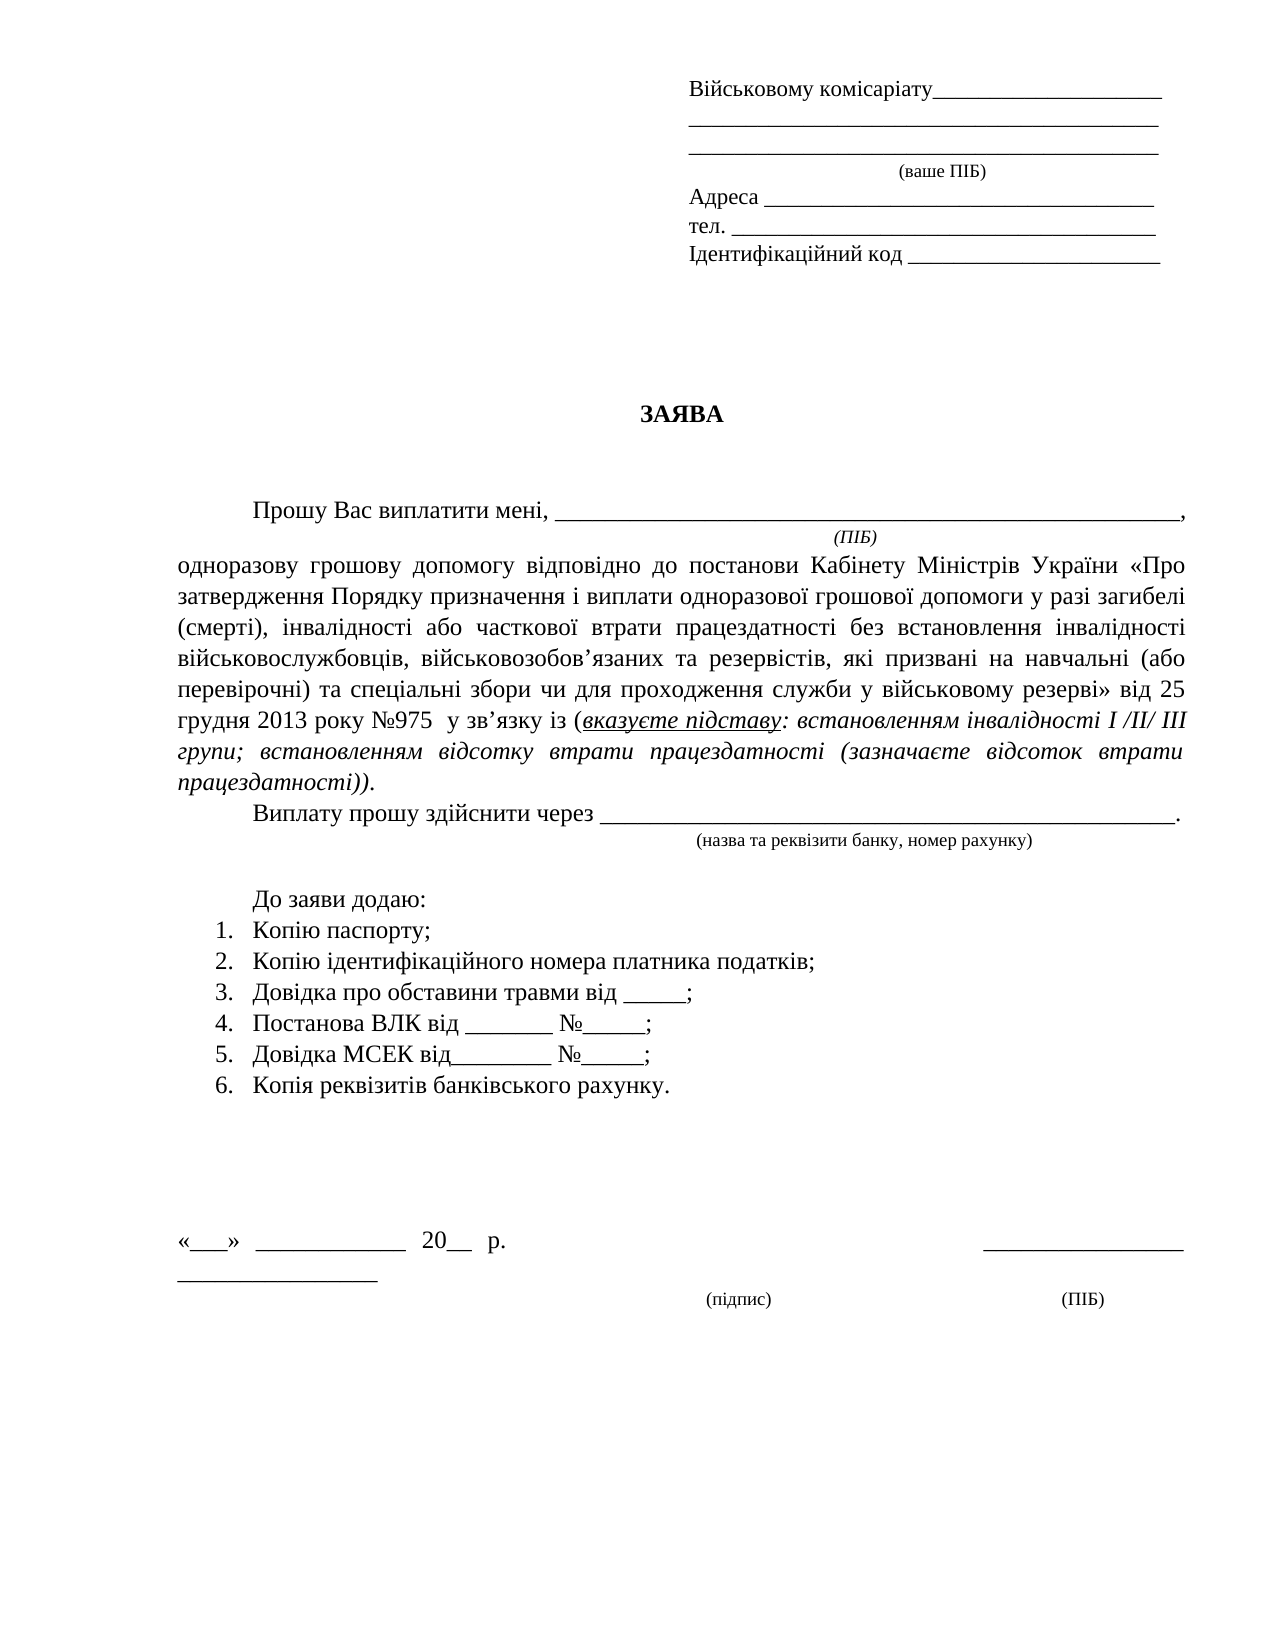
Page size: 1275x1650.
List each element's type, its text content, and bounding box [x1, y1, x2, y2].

text одноразову грошову допомогу відповідно до постанови Кабінету Міністрів України «Про затвердження Порядку призначення і виплати одноразової грошової допомоги у разі загибелі (смерті), інвалідності або часткової втрати працездатності без встановлення інвалідності військовослужбовців, військовозобов’язаних та резервістів, які призвані на навчальні (або перевірочні) та спеціальні збори чи для проходження служби у військовому резерві» від 25 грудня 2013 року №975 у зв’язку із (вказуєте підставу: встановленням інвалідності I /II/ III групи; встановленням відсотку втрати працездатності (зазначаєте відсоток втрати працездатності)). [177, 550, 1186, 796]
text (ПІБ) [177, 526, 1186, 547]
list Копію паспорту; [215, 915, 1186, 944]
list Копію ідентифікаційного номера платника податків; [215, 946, 1186, 975]
list Постанова ВЛК від _______ №_____; [215, 1008, 1186, 1037]
list Довідка про обставини травми від _____; [215, 977, 1186, 1006]
text Виплату прошу здійснити через ______________________________________________. [177, 798, 1186, 827]
text «___» ____________ 20__ р. ________________ ________________ [177, 1225, 1186, 1285]
text Прошу Вас виплатити мені, __________________________________________________, [177, 495, 1186, 523]
text (підпис) (ПІБ) [177, 1287, 1186, 1309]
list Довідка МСЕК від________ №_____; [215, 1039, 1186, 1068]
list Копія реквізитів банківського рахунку. [215, 1070, 1186, 1099]
text ЗАЯВА [177, 399, 1186, 428]
text До заяви додаю: [177, 884, 1186, 913]
text (назва та реквізити банку, номер рахунку) [177, 829, 1186, 851]
